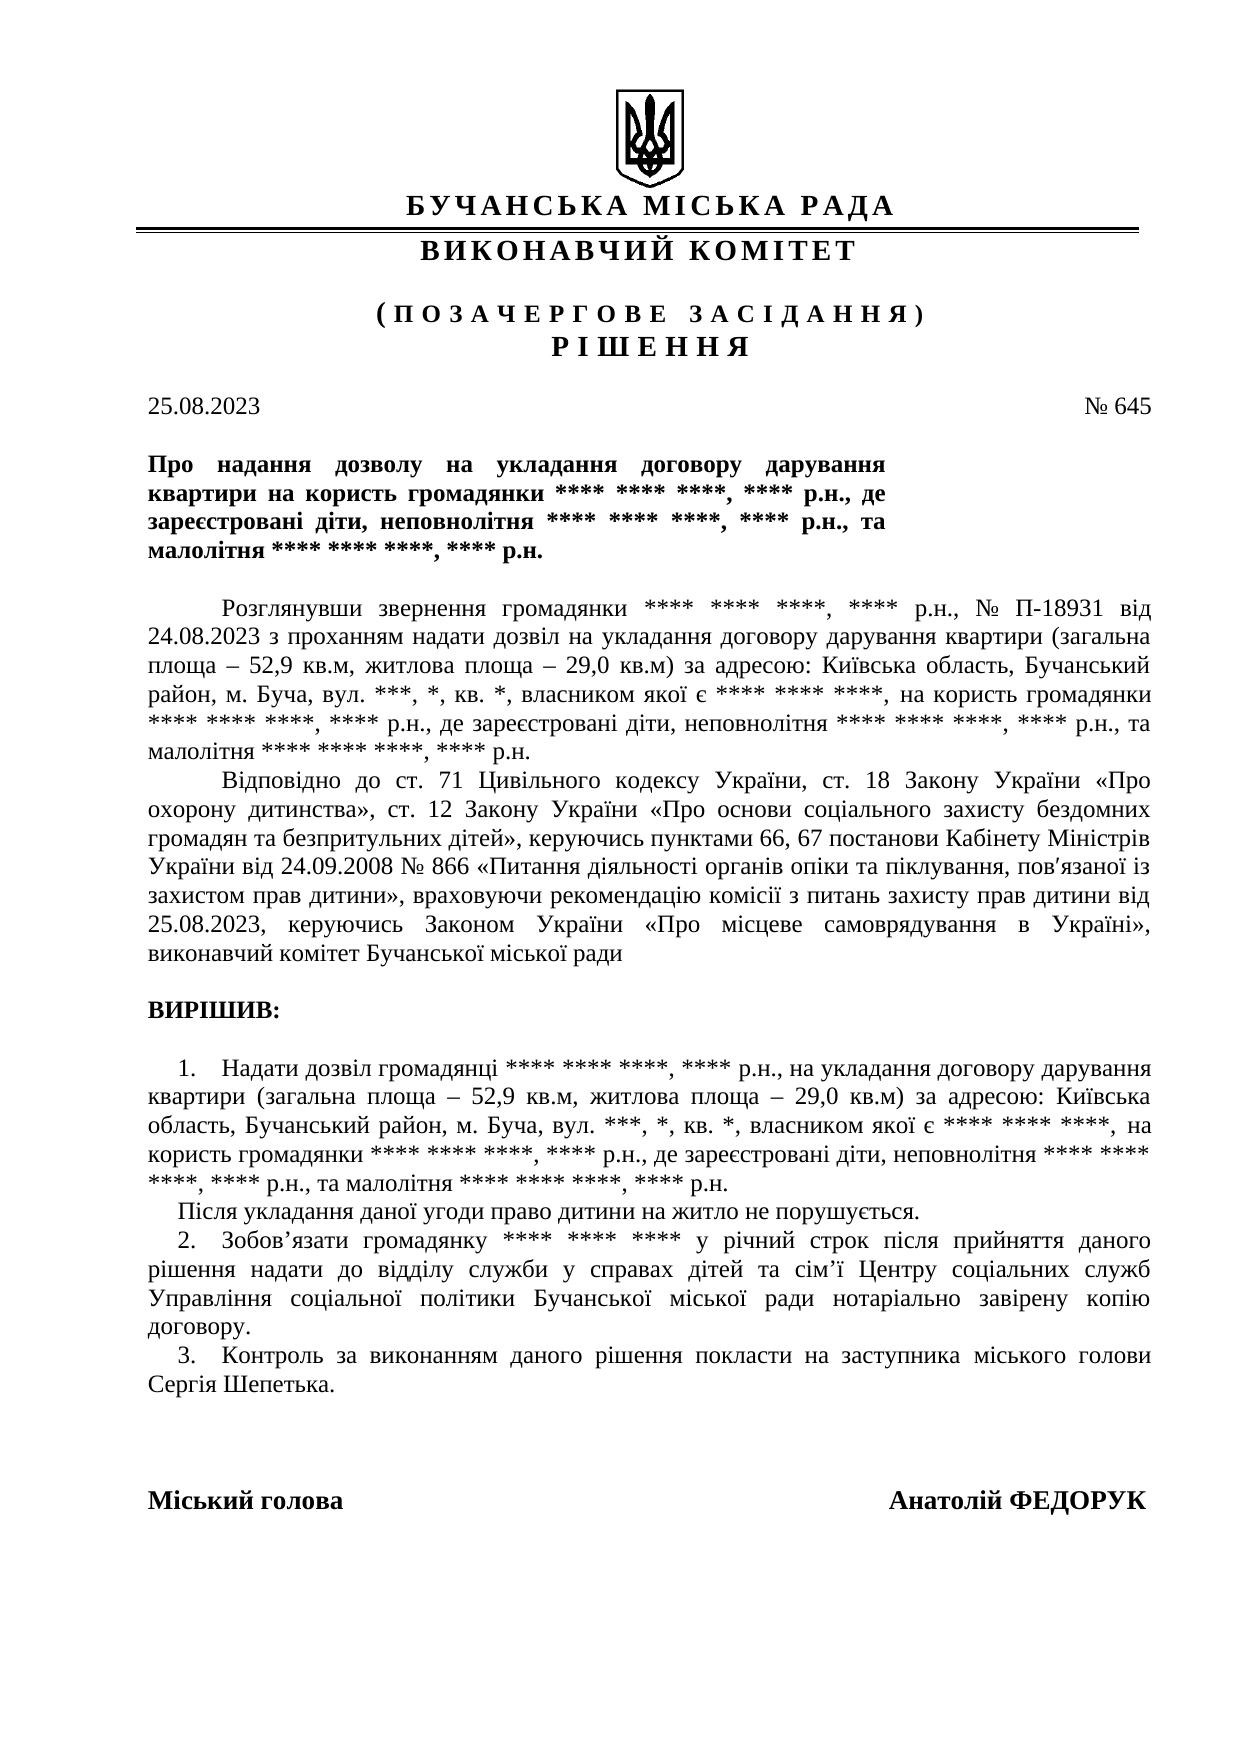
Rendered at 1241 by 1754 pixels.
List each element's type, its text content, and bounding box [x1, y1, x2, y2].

table_header Анатолій ФЕДОРУК [646, 1484, 1157, 1515]
list Контроль за виконанням даного рішення покласти на заступника міського голови Сергія Шепетька. [148, 1340, 1152, 1398]
table_header ВИКОНАВЧИЙ КОМІТЕТ [136, 233, 1139, 296]
table_header Міський голова [136, 1484, 646, 1515]
text Відповідно до ст. 71 Цивільного кодексу України, ст. 18 Закону України «Про охорону дитинства», ст. 12 Закону України «Про основи соціального захисту бездомних громадян та безпритульних дітей», керуючись пунктами 66, 67 постанови Кабінету Міністрів України від 24.09.2008 № 866 «Питання діяльності органів опіки та піклування, пов′язаної із захистом прав дитини», враховуючи рекомендацію комісії з питань захисту прав дитини від 25.08.2023, керуючись Законом України «Про місцеве самоврядування в Україні», виконавчий комітет Бучанської міської ради [148, 765, 1152, 966]
list Після укладання даної угоди право дитини на житло не порушується. [148, 1196, 1152, 1225]
text ВИРІШИВ: [148, 995, 1152, 1024]
list Зобов’язати громадянку **** **** **** у річний строк після прийняття даного рішення надати до відділу служби у справах дітей та сім’ї Центру соціальних служб Управління соціальної політики Бучанської міської ради нотаріально завірену копію договору. [148, 1225, 1152, 1340]
text Про надання дозволу на укладання договору дарування квартири на користь громадянки **** **** ****, **** р.н., де зареєстровані діти, неповнолітня **** **** ****, **** р.н., та малолітня **** **** ****, **** р.н. [148, 449, 886, 564]
table_header 25.08.2023 [136, 391, 649, 420]
picture [614, 88, 685, 189]
text Розглянувши звернення громадянки **** **** ****, **** р.н., № П-18931 від 24.08.2023 з проханням надати дозвіл на укладання договору дарування квартири (загальна площа – 52,9 кв.м, житлова площа – 29,0 кв.м) за адресою: Київська область, Бучанський район, м. Буча, вул. ***, *, кв. *, власником якої є **** **** ****, на користь громадянки **** **** ****, **** р.н., де зареєстровані діти, неповнолітня **** **** ****, **** р.н., та малолітня **** **** ****, **** р.н. [148, 593, 1152, 765]
text (ПОЗАЧЕРГОВЕ ЗАСІДАННЯ) [148, 296, 1152, 329]
text РІШЕННЯ [148, 329, 1152, 363]
text БУЧАНСЬКА МІСЬКА РАДА [148, 188, 1152, 222]
table_header № 645 [650, 391, 1163, 420]
list Надати дозвіл громадянці **** **** ****, **** р.н., на укладання договору дарування квартири (загальна площа – 52,9 кв.м, житлова площа – 29,0 кв.м) за адресою: Київська область, Бучанський район, м. Буча, вул. ***, *, кв. *, власником якої є **** **** ****, на користь громадянки **** **** ****, **** р.н., де зареєстровані діти, неповнолітня **** **** ****, **** р.н., та малолітня **** **** ****, **** р.н. [148, 1053, 1152, 1196]
